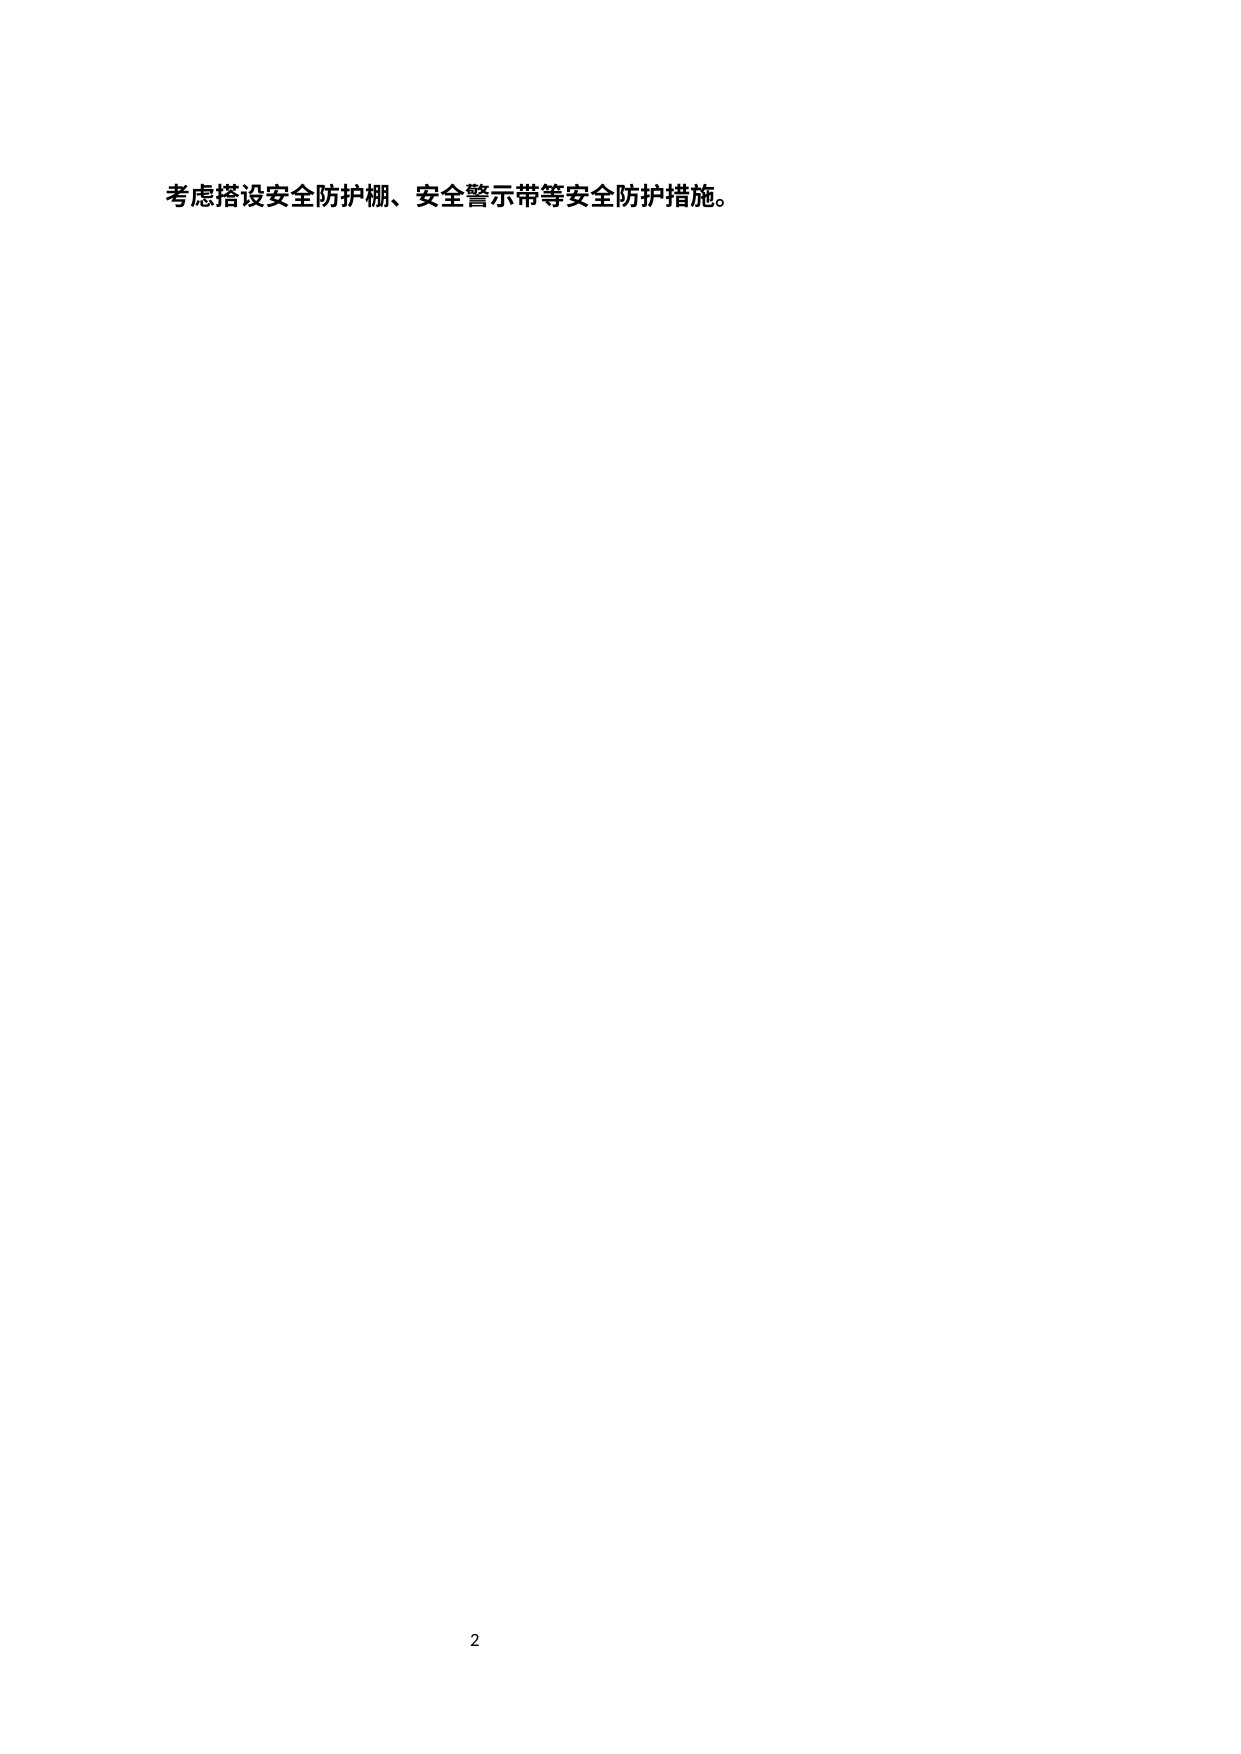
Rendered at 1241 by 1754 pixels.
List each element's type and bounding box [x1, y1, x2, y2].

list [165, 162, 1075, 227]
